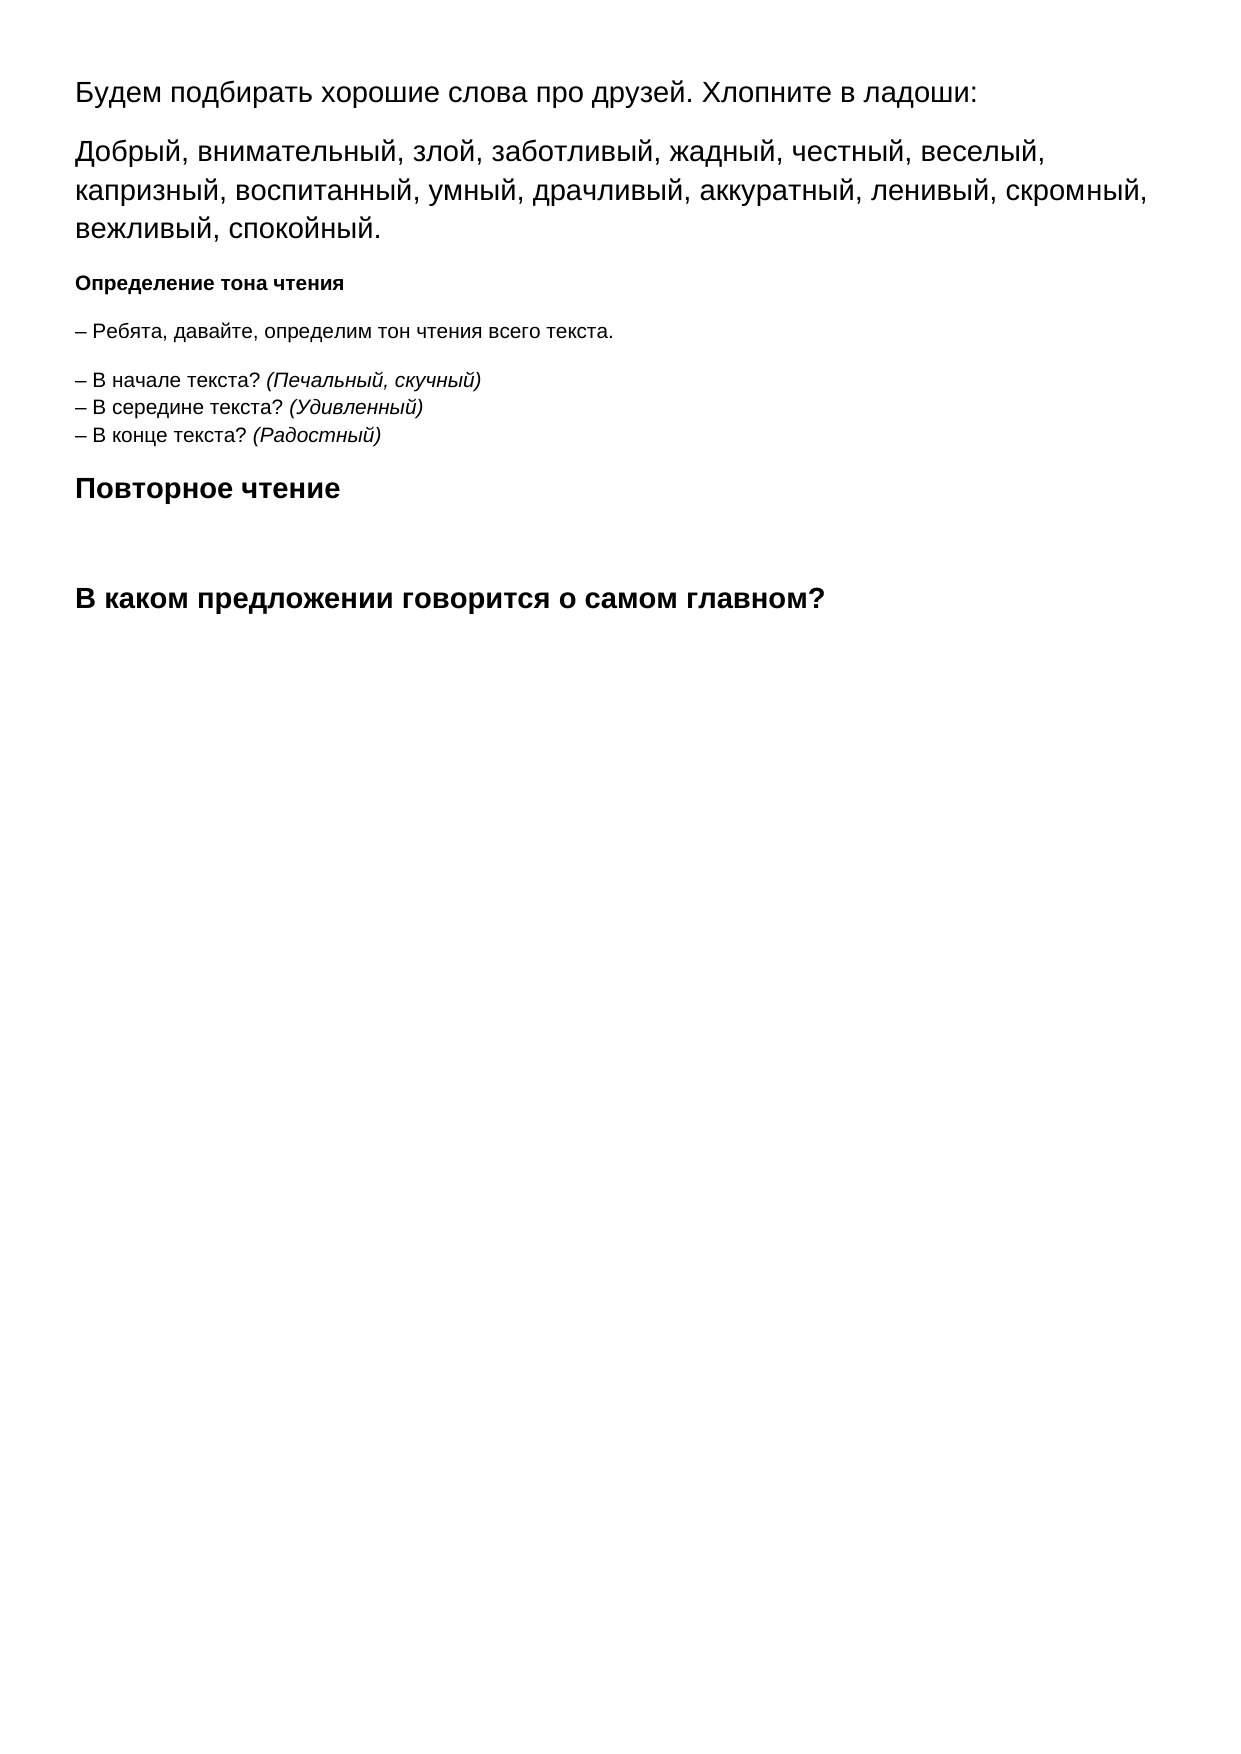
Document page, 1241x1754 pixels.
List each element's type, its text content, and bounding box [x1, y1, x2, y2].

text Повторное чтение [75, 471, 1165, 504]
text – В начале текста? (Печальный, скучный) – В середине текста? (Удивленный) – В конце текста? (Радостный) [75, 367, 1165, 446]
text – Ребята, давайте, определим тон чтения всего текста. [75, 319, 1165, 343]
text Определение тона чтения [75, 271, 1165, 295]
text Будем подбирать хорошие слова про друзей. Хлопните в ладоши: [75, 75, 1165, 108]
text В каком предложении говорится о самом главном? [75, 581, 1165, 615]
text Добрый, внимательный, злой, заботливый, жадный, честный, веселый, капризный, воспитанный, умный, драчливый, аккуратный, ленивый, скромный, вежливый, спокойный. [75, 134, 1165, 245]
